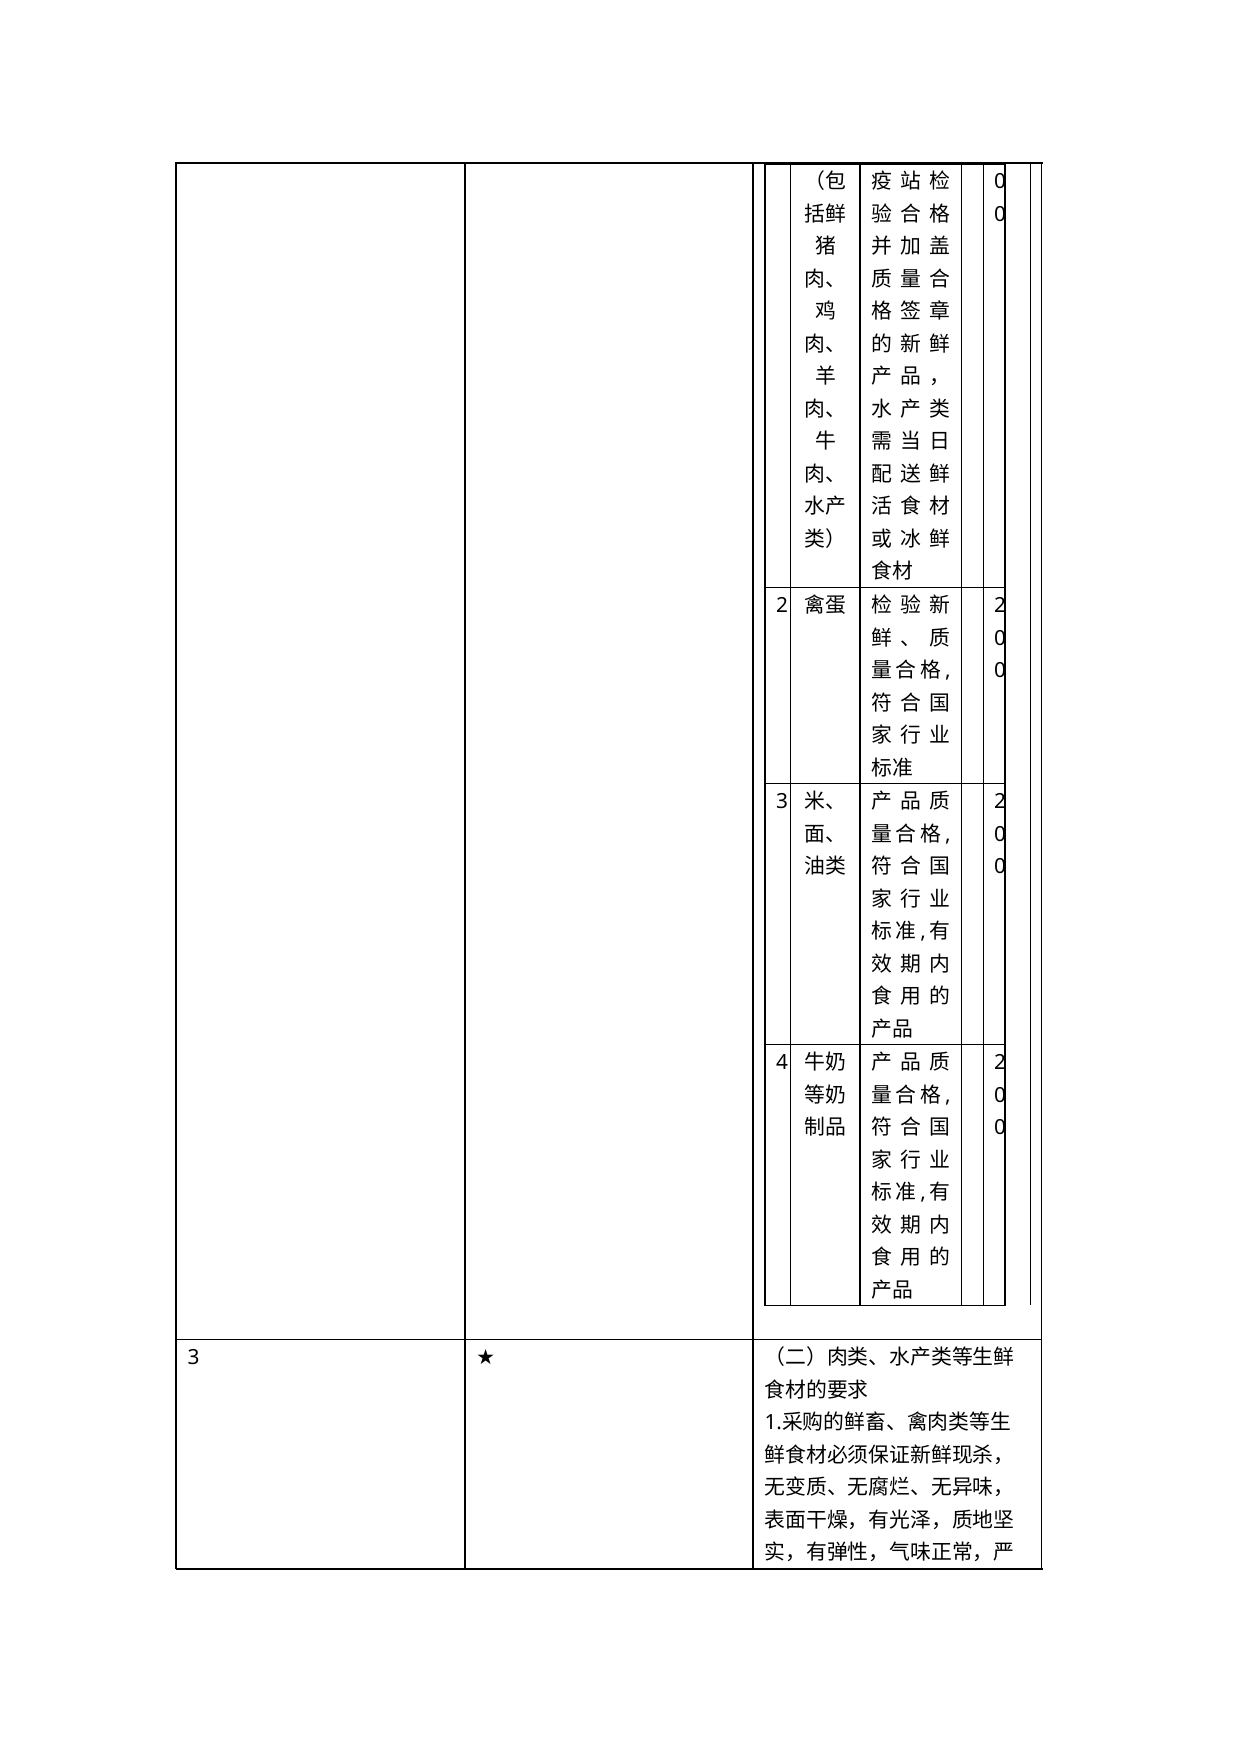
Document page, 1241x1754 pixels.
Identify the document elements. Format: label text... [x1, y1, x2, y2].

table_cell 二、采购需求 （一）服务需求一览表 [754, 164, 1041, 1339]
table_cell 2 [177, 164, 464, 1339]
table_cell ★ [466, 1340, 752, 1568]
table_cell 3 [177, 1340, 464, 1568]
table_cell ★ [466, 164, 752, 1339]
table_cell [754, 1340, 1041, 1568]
